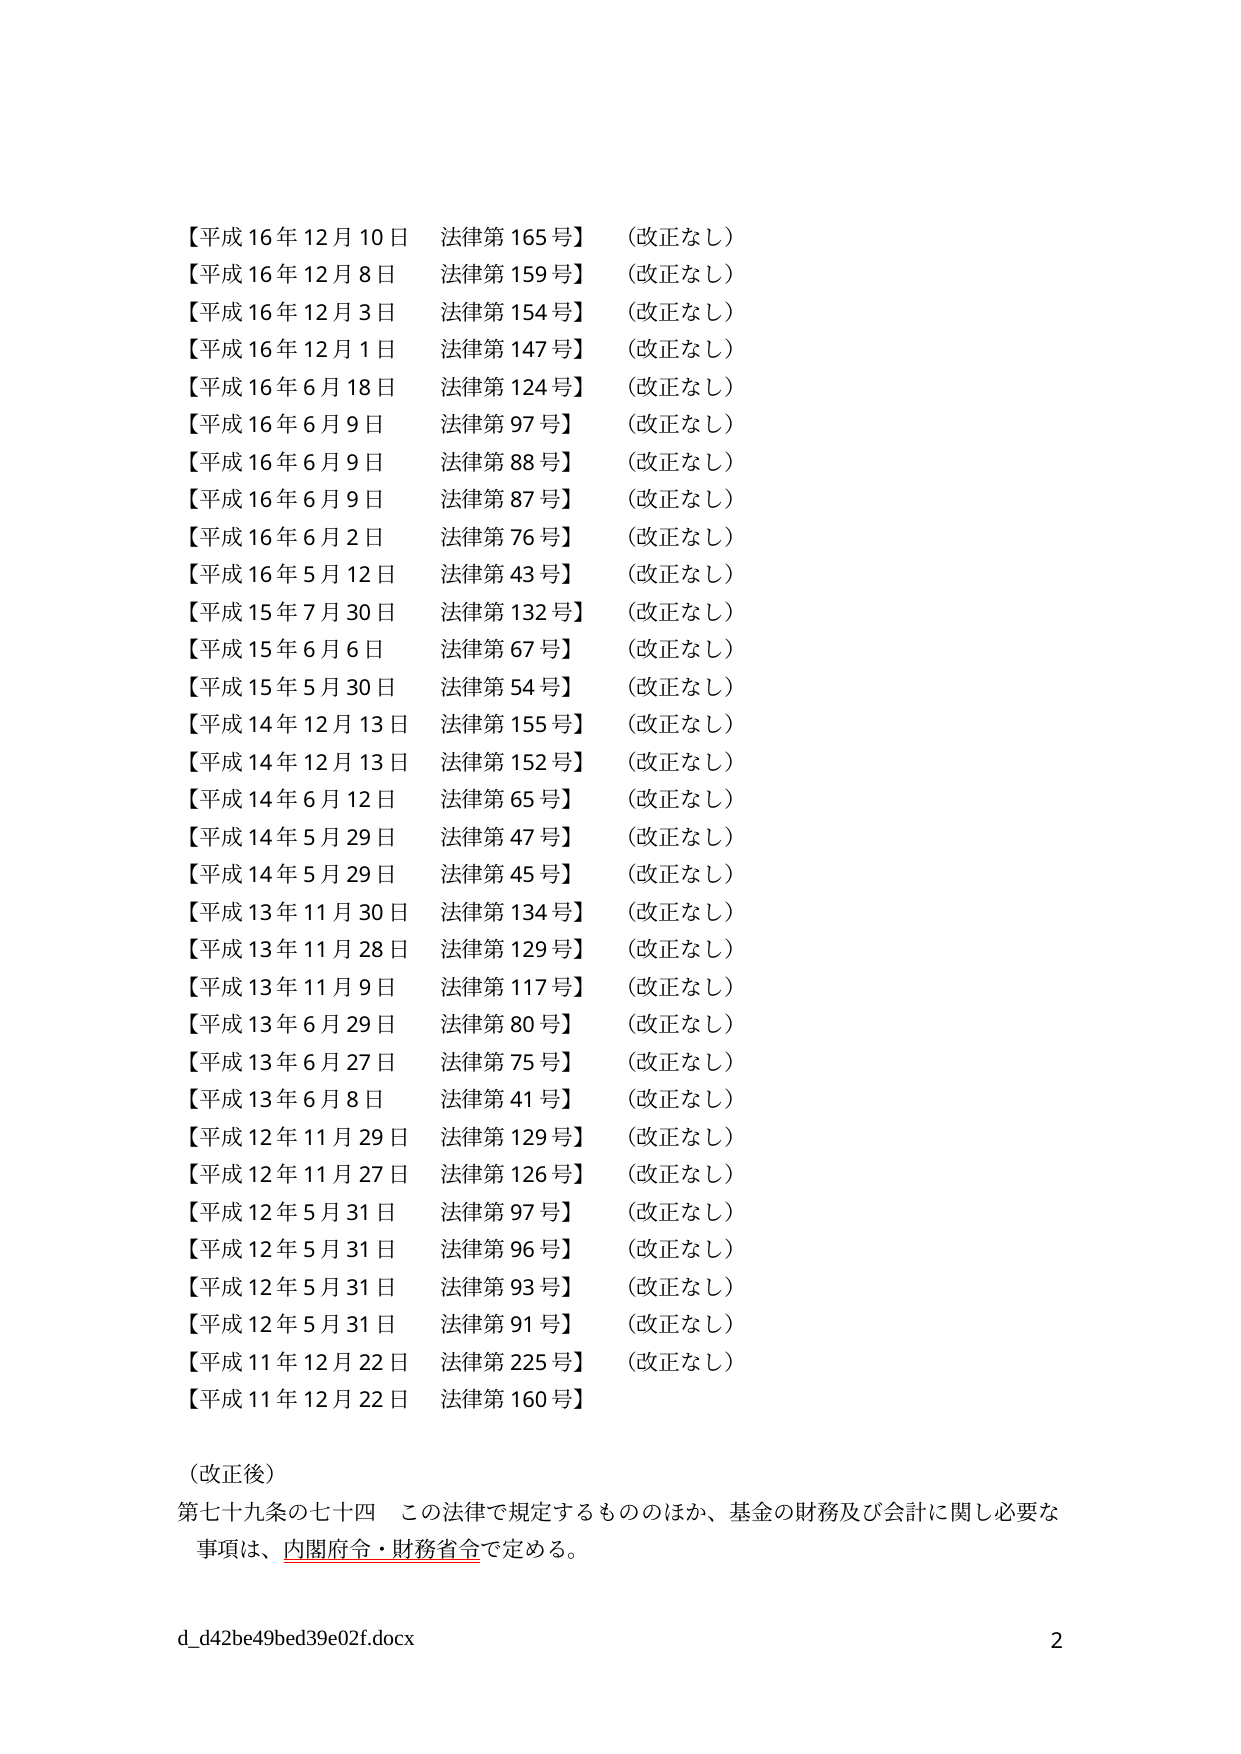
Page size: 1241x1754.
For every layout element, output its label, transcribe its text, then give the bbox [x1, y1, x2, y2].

text 【平成12年5月31日 法律第93号】 （改正なし） [177, 1267, 1063, 1304]
text 【平成12年11月27日 法律第126号】 （改正なし） [177, 1154, 1063, 1192]
text 【平成12年11月29日 法律第129号】 （改正なし） [177, 1117, 1063, 1154]
text 【平成14年5月29日 法律第45号】 （改正なし） [177, 854, 1063, 892]
text 【平成14年5月29日 法律第47号】 （改正なし） [177, 817, 1063, 854]
text 【平成16年6月9日 法律第88号】 （改正なし） [177, 442, 1063, 479]
text 【平成16年12月3日 法律第154号】 （改正なし） [177, 292, 1063, 329]
text 【平成11年12月22日 法律第225号】 （改正なし） [177, 1342, 1063, 1379]
text 【平成16年12月10日 法律第165号】 （改正なし） [177, 217, 1063, 254]
text 【平成16年12月1日 法律第147号】 （改正なし） [177, 329, 1063, 367]
text 【平成14年6月12日 法律第65号】 （改正なし） [177, 779, 1063, 817]
text 【平成16年6月18日 法律第124号】 （改正なし） [177, 367, 1063, 404]
text 【平成16年6月2日 法律第76号】 （改正なし） [177, 517, 1063, 554]
text （改正後） [177, 1454, 1063, 1492]
text 【平成16年6月9日 法律第87号】 （改正なし） [177, 479, 1063, 517]
text 【平成15年7月30日 法律第132号】 （改正なし） [177, 592, 1063, 629]
text 【平成16年5月12日 法律第43号】 （改正なし） [177, 554, 1063, 592]
text 【平成13年6月8日 法律第41号】 （改正なし） [177, 1079, 1063, 1117]
text 【平成15年5月30日 法律第54号】 （改正なし） [177, 667, 1063, 704]
text 【平成13年6月29日 法律第80号】 （改正なし） [177, 1004, 1063, 1042]
text 【平成14年12月13日 法律第155号】 （改正なし） [177, 704, 1063, 742]
text 【平成13年11月28日 法律第129号】 （改正なし） [177, 929, 1063, 967]
text 【平成13年6月27日 法律第75号】 （改正なし） [177, 1042, 1063, 1079]
text 【平成12年5月31日 法律第91号】 （改正なし） [177, 1304, 1063, 1342]
text 【平成14年12月13日 法律第152号】 （改正なし） [177, 742, 1063, 779]
text 第七十九条の七十四 この法律で規定するもののほか、基金の財務及び会計に関し必要な事項は、内閣府令・財務省令で定める。 [177, 1492, 1063, 1567]
text 【平成12年5月31日 法律第97号】 （改正なし） [177, 1192, 1063, 1229]
text 【平成16年12月8日 法律第159号】 （改正なし） [177, 254, 1063, 292]
text 【平成11年12月22日 法律第160号】 [177, 1379, 1063, 1417]
text 【平成12年5月31日 法律第96号】 （改正なし） [177, 1229, 1063, 1267]
text 【平成13年11月9日 法律第117号】 （改正なし） [177, 967, 1063, 1004]
text 【平成15年6月6日 法律第67号】 （改正なし） [177, 629, 1063, 667]
text 【平成13年11月30日 法律第134号】 （改正なし） [177, 892, 1063, 929]
text 【平成16年6月9日 法律第97号】 （改正なし） [177, 404, 1063, 442]
